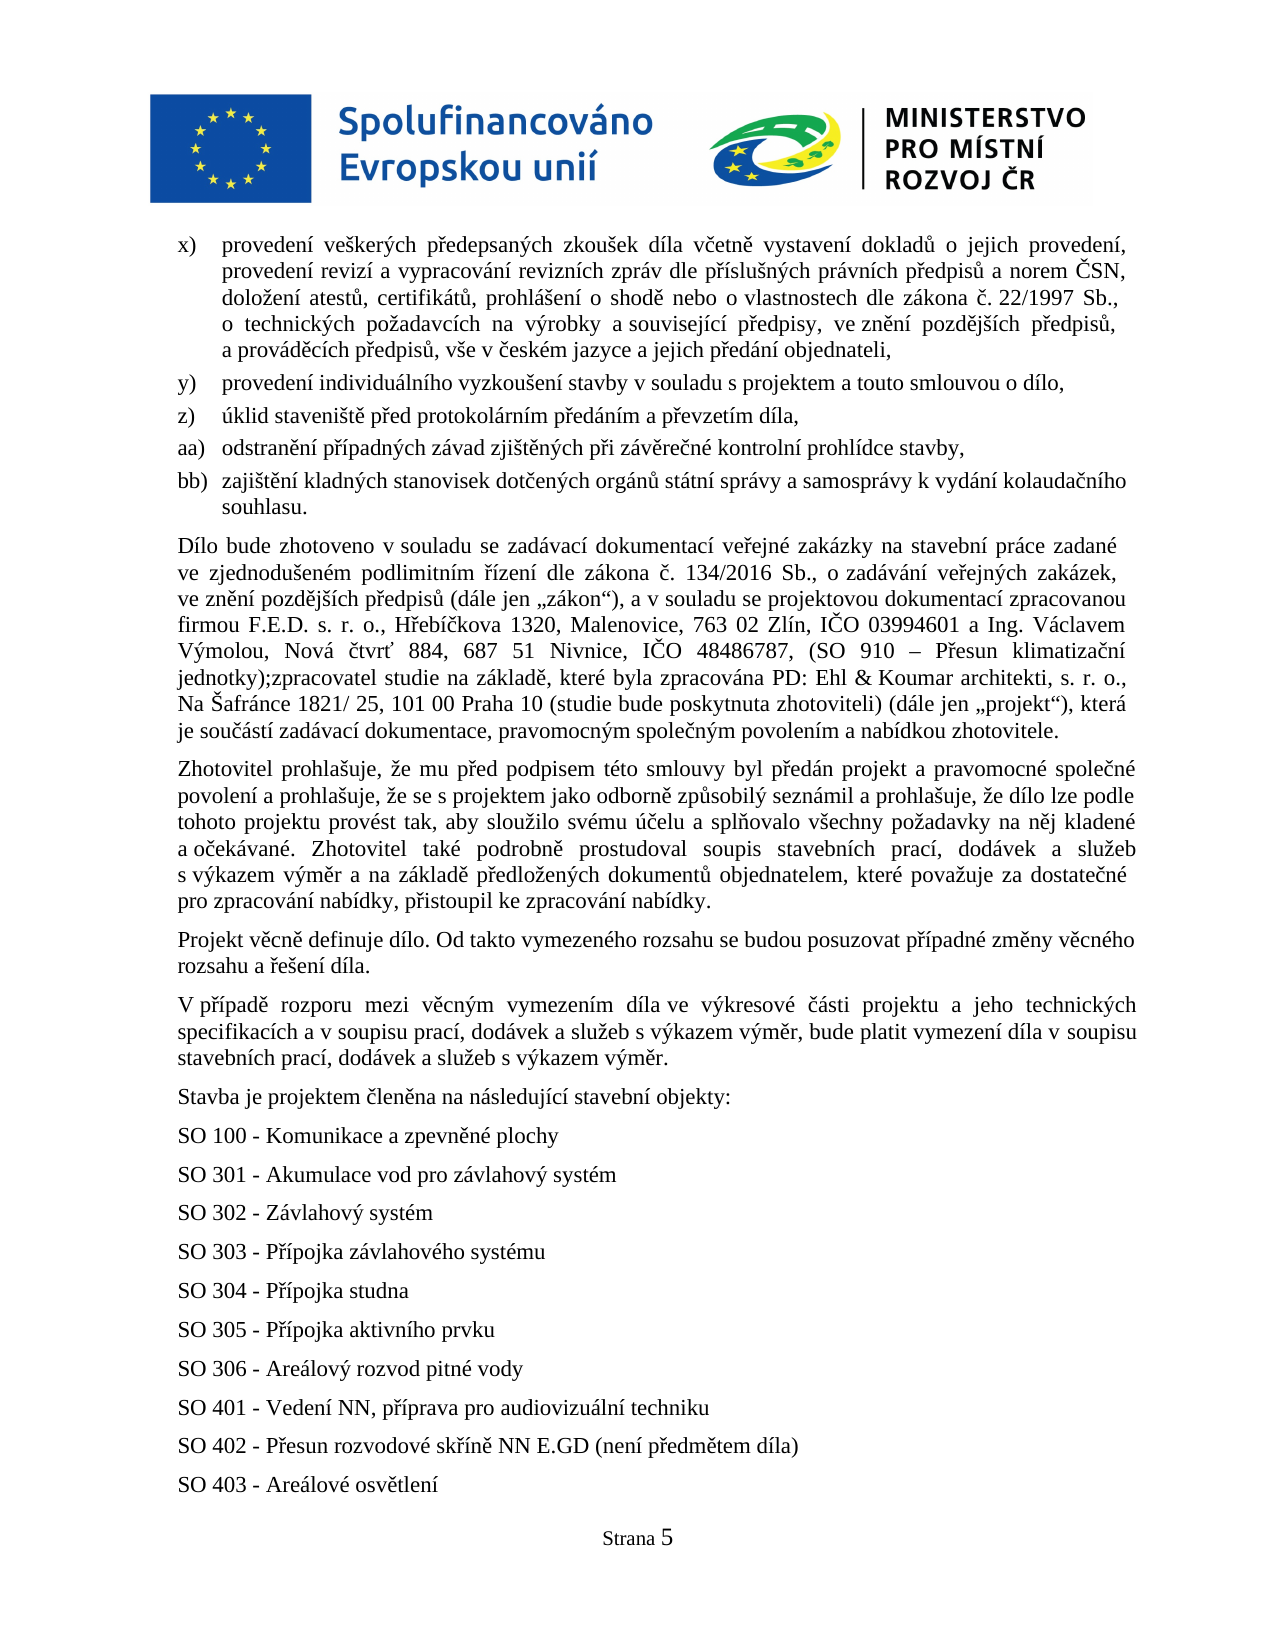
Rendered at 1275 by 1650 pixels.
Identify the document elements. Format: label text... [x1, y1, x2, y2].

text SO 303 - Přípojka závlahového systému [177, 1238, 1137, 1265]
list provedení individuálního vyzkoušení stavby v souladu s projektem a touto smlouvou o dílo, [177, 369, 1127, 396]
list zajištění kladných stanovisek dotčených orgánů státní správy a samosprávy k vydání kolaudačního souhlasu. [177, 467, 1127, 520]
picture [147, 92, 1093, 206]
text SO 302 - Závlahový systém [177, 1199, 1137, 1226]
text SO 403 - Areálové osvětlení [177, 1471, 1137, 1498]
text SO 306 - Areálový rozvod pitné vody [177, 1355, 1137, 1381]
list provedení veškerých předepsaných zkoušek díla včetně vystavení dokladů o jejich provedení, provedení revizí a vypracování revizních zpráv dle příslušných právních předpisů a norem ČSN, doložení atestů, certifikátů, prohlášení o shodě nebo o vlastnostech dle zákona č. 22/1997 Sb., o technických požadavcích na výrobky a související předpisy, ve znění pozdějších předpisů, a prováděcích předpisů, vše v českém jazyce a jejich předání objednateli, [177, 231, 1127, 363]
text SO 401 - Vedení NN, příprava pro audiovizuální techniku [177, 1394, 1137, 1420]
text SO 402 - Přesun rozvodové skříně NN E.GD (není předmětem díla) [177, 1433, 1137, 1459]
text V případě rozporu mezi věcným vymezením díla ve výkresové části projektu a jeho technických specifikacích a v soupisu prací, dodávek a služeb s výkazem výměr, bude platit vymezení díla v soupisu stavebních prací, dodávek a služeb s výkazem výměr. [177, 991, 1137, 1070]
text SO 304 - Přípojka studna [177, 1277, 1137, 1303]
list odstranění případných závad zjištěných při závěrečné kontrolní prohlídce stavby, [177, 434, 1127, 461]
list úklid staveniště před protokolárním předáním a převzetím díla, [177, 402, 1127, 428]
text Dílo bude zhotoveno v souladu se zadávací dokumentací veřejné zakázky na stavební práce zadané ve zjednodušeném podlimitním řízení dle zákona č. 134/2016 Sb., o zadávání veřejných zakázek, ve znění pozdějších předpisů (dále jen „zákon“), a v souladu se projektovou dokumentací zpracovanou firmou F.E.D. s. r. o., Hřebíčkova 1320, Malenovice, 763 02 Zlín, IČO 03994601 a Ing. Václavem Výmolou, Nová čtvrť 884, 687 51 Nivnice, IČO 48486787, (SO 910 – Přesun klimatizační jednotky);zpracovatel studie na základě, které byla zpracována PD: Ehl & Koumar architekti, s. r. o., Na Šafránce 1821/ 25, 101 00 Praha 10 (studie bude poskytnuta zhotoviteli) (dále jen „projekt“), která je součástí zadávací dokumentace, pravomocným společným povolením a nabídkou zhotovitele. [177, 532, 1127, 743]
text SO 100 - Komunikace a zpevněné plochy [177, 1122, 1137, 1148]
text SO 301 - Akumulace vod pro závlahový systém [177, 1161, 1137, 1187]
text Stavba je projektem členěna na následující stavební objekty: [148, 1083, 1137, 1109]
text SO 305 - Přípojka aktivního prvku [177, 1316, 1137, 1342]
text Zhotovitel prohlašuje, že mu před podpisem této smlouvy byl předán projekt a pravomocné společné povolení a prohlašuje, že se s projektem jako odborně způsobilý seznámil a prohlašuje, že dílo lze podle tohoto projektu provést tak, aby sloužilo svému účelu a splňovalo všechny požadavky na něj kladené a očekávané. Zhotovitel také podrobně prostudoval soupis stavebních prací, dodávek a služeb s výkazem výměr a na základě předložených dokumentů objednatelem, které považuje za dostatečné pro zpracování nabídky, přistoupil ke zpracování nabídky. [177, 756, 1137, 914]
text Projekt věcně definuje dílo. Od takto vymezeného rozsahu se budou posuzovat případné změny věcného rozsahu a řešení díla. [177, 926, 1137, 979]
